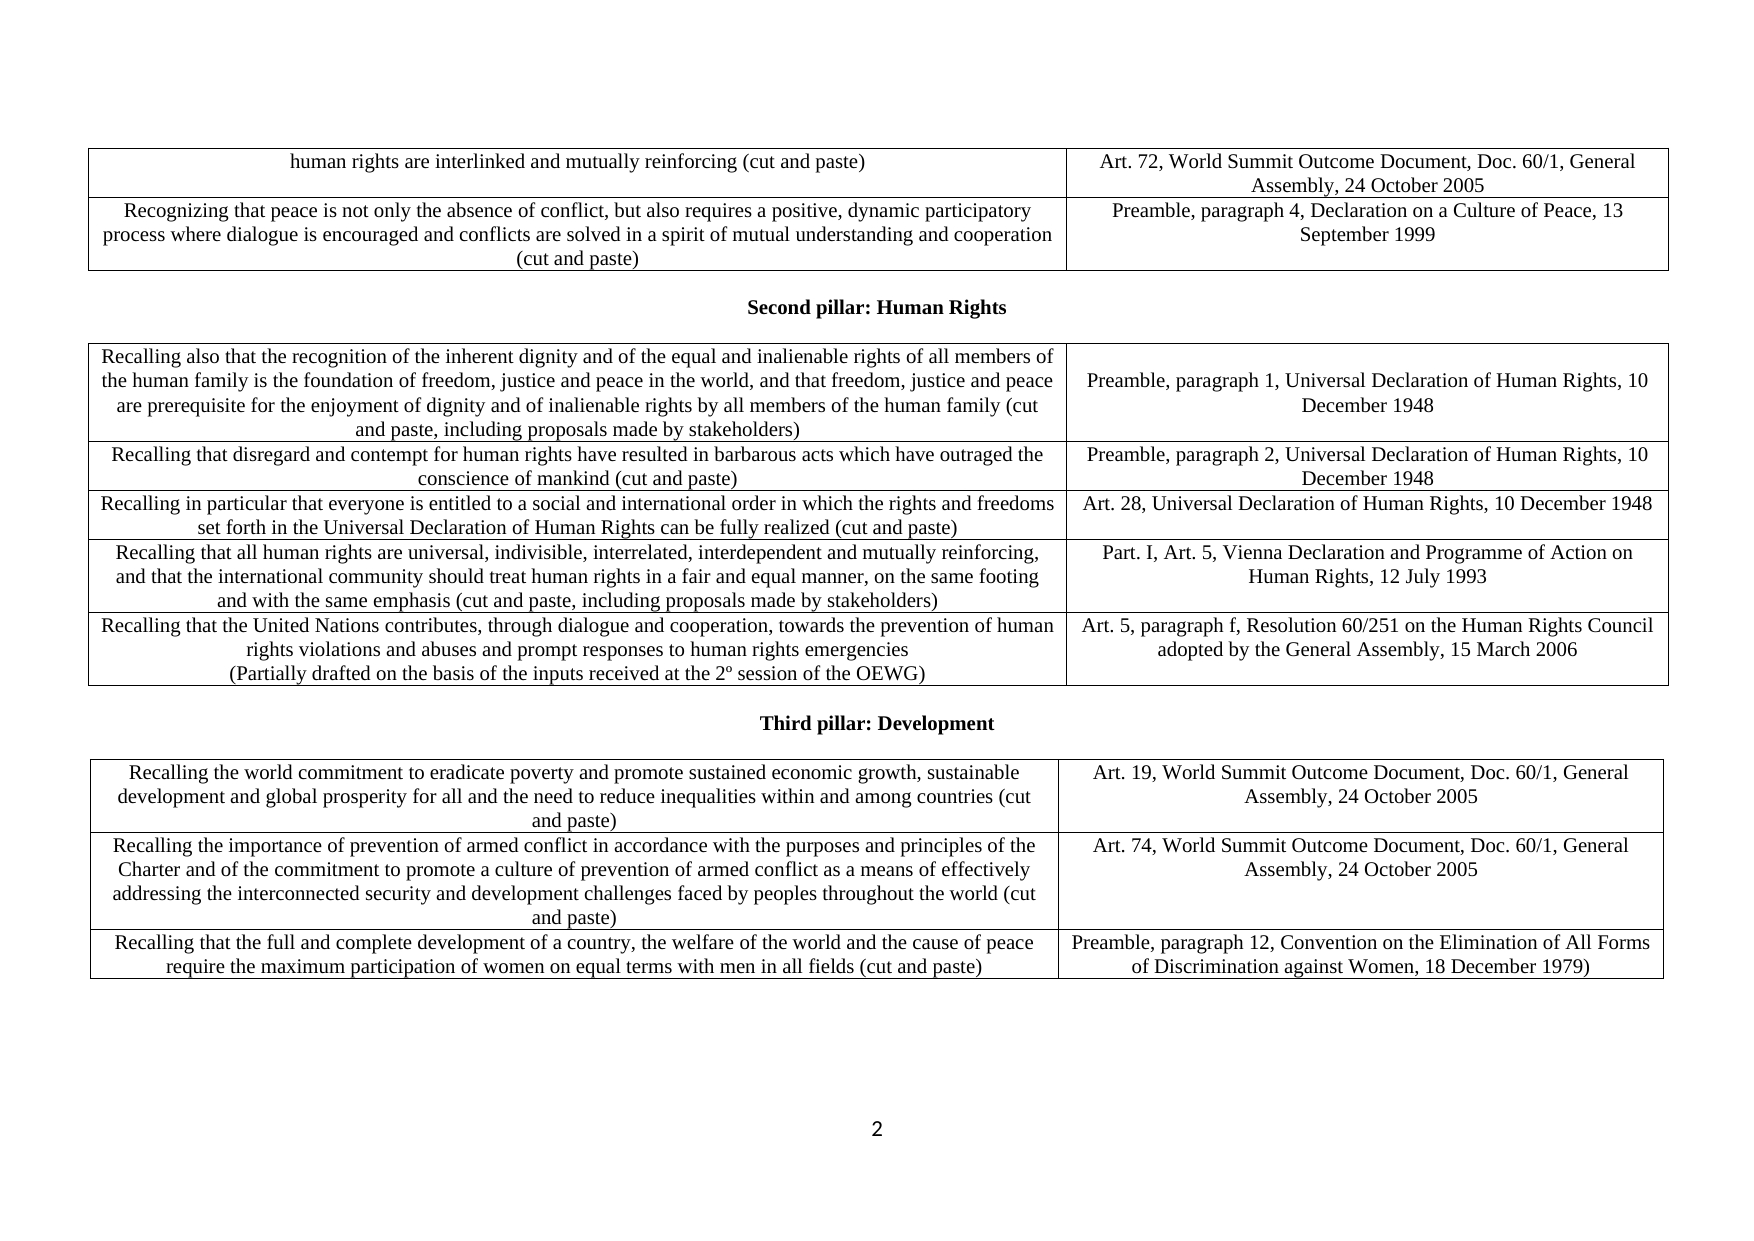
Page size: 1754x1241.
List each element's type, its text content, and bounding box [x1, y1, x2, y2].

table_cell Recalling the importance of prevention of armed conflict in accordance with the purposes and principles of the Charter and of the commitment to promote a culture of prevention of armed conflict as a means of effectively addressing the interconnected security and development challenges faced by peoples throughout the world (cut and paste) [91, 833, 1058, 929]
table_header Recalling also that the recognition of the inherent dignity and of the equal and inalienable rights of all members of the human family is the foundation of freedom, justice and peace in the world, and that freedom, justice and peace are prerequisite for the enjoyment of dignity and of inalienable rights by all members of the human family (cut and paste, including proposals made by stakeholders) [89, 344, 1066, 441]
table_cell Art. 5, paragraph f, Resolution 60/251 on the Human Rights Council adopted by the General Assembly, 15 March 2006 [1067, 613, 1668, 685]
table_cell Recalling that the full and complete development of a country, the welfare of the world and the cause of peace require the maximum participation of women on equal terms with men in all fields (cut and paste) [91, 930, 1058, 978]
table_cell Recognizing that peace is not only the absence of conflict, but also requires a positive, dynamic participatory process where dialogue is encouraged and conflicts are solved in a spirit of mutual understanding and cooperation (cut and paste) [89, 198, 1066, 270]
table_header Recalling the world commitment to eradicate poverty and promote sustained economic growth, sustainable development and global prosperity for all and the need to reduce inequalities within and among countries (cut and paste) [91, 760, 1058, 832]
table_header Preamble, paragraph 1, Universal Declaration of Human Rights, 10 December 1948 [1067, 344, 1668, 441]
table_cell Art. 28, Universal Declaration of Human Rights, 10 December 1948 [1067, 491, 1668, 539]
table_cell Preamble, paragraph 4, Declaration on a Culture of Peace, 13 September 1999 [1067, 198, 1668, 270]
table_cell Preamble, paragraph 2, Universal Declaration of Human Rights, 10 December 1948 [1067, 442, 1668, 490]
text Third pillar: Development [148, 711, 1606, 734]
table_cell Recalling that the United Nations contributes, through dialogue and cooperation, towards the prevention of human rights violations and abuses and prompt responses to human rights emergencies (Partially drafted on the basis of the inputs received at the 2º session of the OEWG) [89, 613, 1066, 685]
table_cell Recalling that all human rights are universal, indivisible, interrelated, interdependent and mutually reinforcing, and that the international community should treat human rights in a fair and equal manner, on the same footing and with the same emphasis (cut and paste, including proposals made by stakeholders) [89, 540, 1066, 612]
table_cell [1067, 149, 1668, 197]
table_cell Preamble, paragraph 12, Convention on the Elimination of All Forms of Discrimination against Women, 18 December 1979) [1059, 930, 1663, 978]
table_cell Part. I, Art. 5, Vienna Declaration and Programme of Action on Human Rights, 12 July 1993 [1067, 540, 1668, 612]
table_header Art. 19, World Summit Outcome Document, Doc. 60/1, General Assembly, 24 October 2005 [1059, 760, 1663, 832]
table_cell Recalling that disregard and contempt for human rights have resulted in barbarous acts which have outraged the conscience of mankind (cut and paste) [89, 442, 1066, 490]
table_cell Recalling in particular that everyone is entitled to a social and international order in which the rights and freedoms set forth in the Universal Declaration of Human Rights can be fully realized (cut and paste) [89, 491, 1066, 539]
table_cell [89, 149, 1066, 197]
text Second pillar: Human Rights [148, 295, 1606, 319]
table_cell Art. 74, World Outcome Document, Doc. 60/1, General Assembly, 24 October 2005 [1059, 833, 1663, 929]
